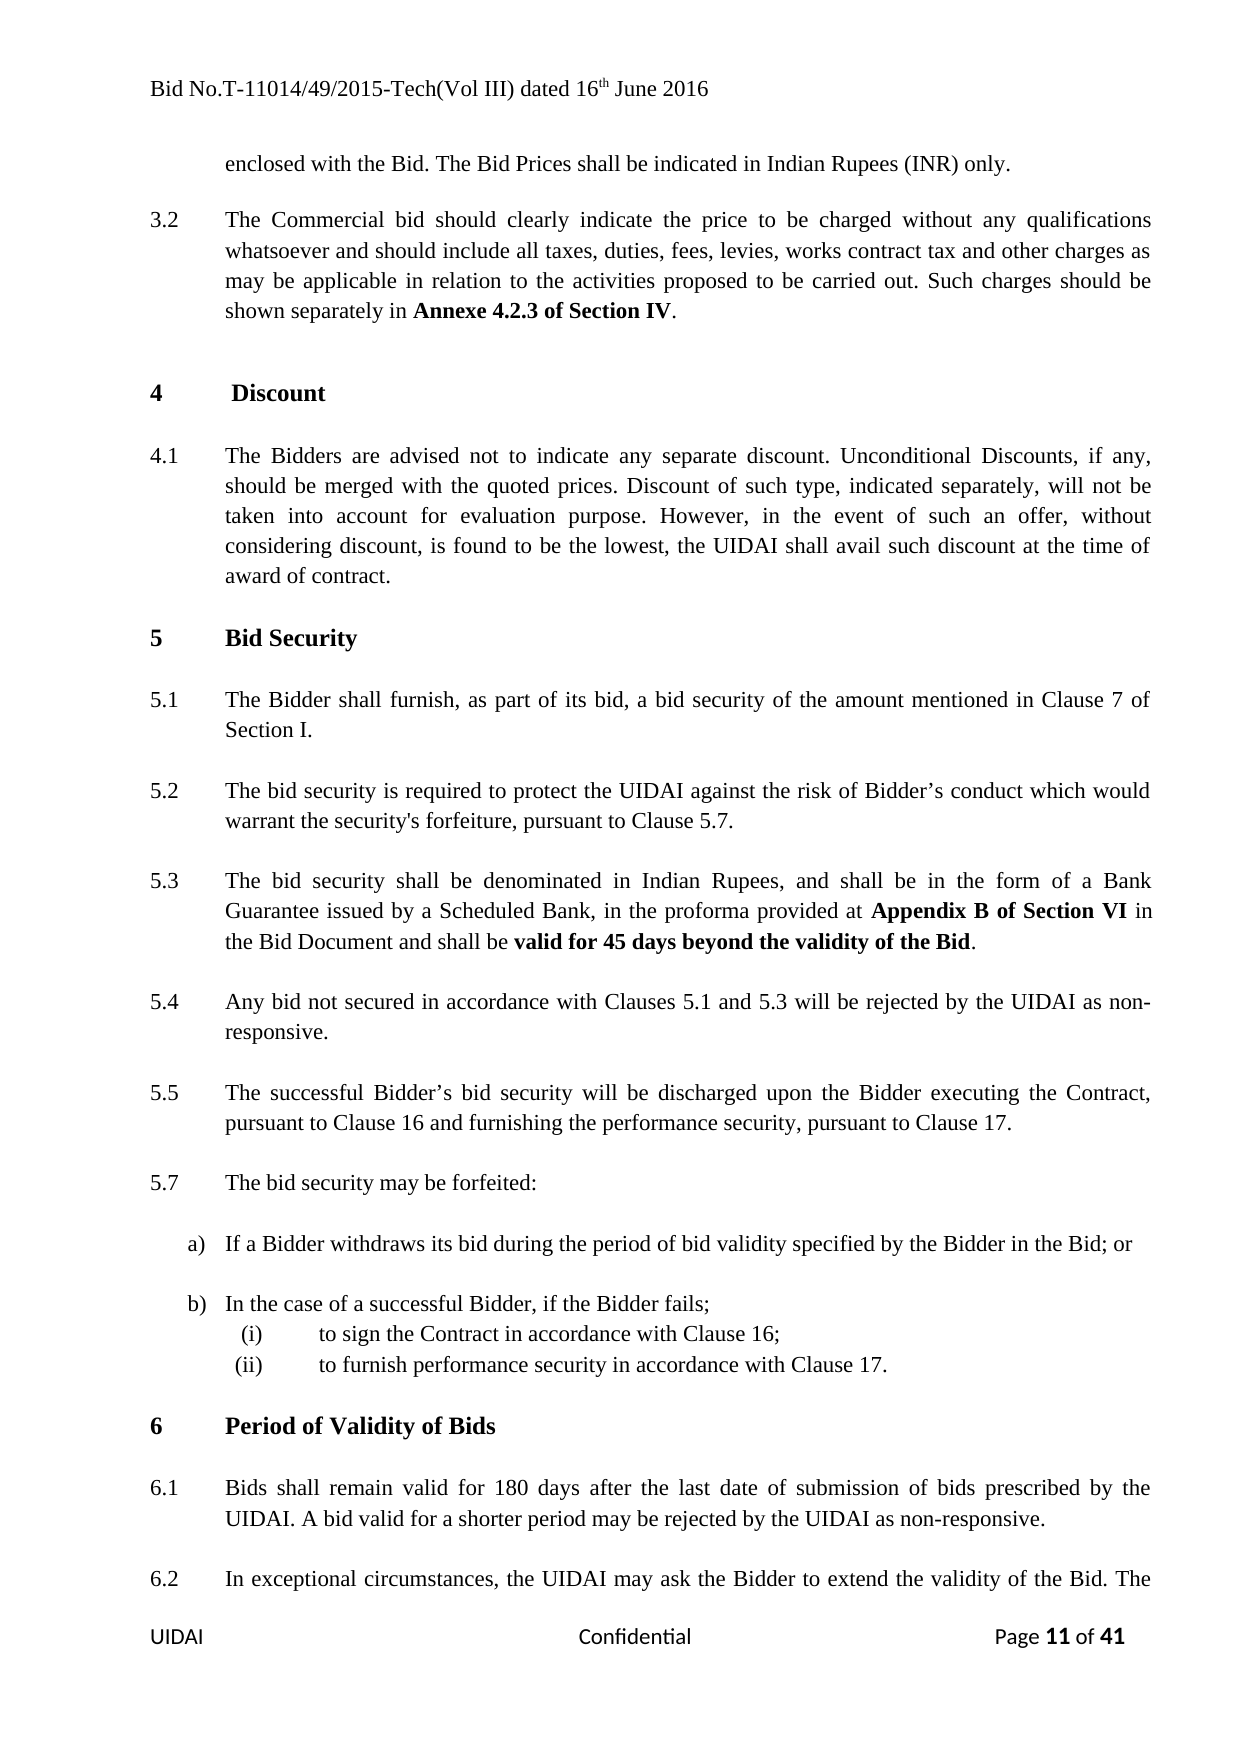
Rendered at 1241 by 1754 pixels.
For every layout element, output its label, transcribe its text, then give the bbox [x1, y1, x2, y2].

text 5.5 The successful Bidder’s bid security will be discharged upon the Bidder executing the Contract, pursuant to Clause 16 and furnishing the performance security, pursuant to Clause 17. [150, 1079, 1153, 1135]
text 5.7 The bid security may be forfeited: [150, 1169, 1153, 1196]
text 5.4 Any bid not secured in accordance with Clauses 5.1 and 5.3 will be rejected by the UIDAI as non-responsive. [150, 988, 1153, 1045]
text 6.1 Bids shall remain valid for 180 days after the last date of submission of bids prescribed by the UIDAI. A bid valid for a shorter period may be rejected by the UIDAI as non-responsive. [150, 1474, 1153, 1531]
text 5.3 The bid security shall be denominated in Indian Rupees, and shall be in the form of a Bank Guarantee issued by a Scheduled Bank, in the proforma provided at Appendix B of Section VI in the Bid Document and shall be valid for 45 days beyond the validity of the Bid. [150, 867, 1153, 954]
text 4.1 The Bidders are advised not to indicate any separate discount. Unconditional Discounts, if any, should be merged with the quoted prices. Discount of such type, indicated separately, will not be taken into account for evaluation purpose. However, in the event of such an offer, without considering discount, is found to be the lowest, the UIDAI shall avail such discount at the time of award of contract. [150, 442, 1153, 589]
text 5.2 The bid security is required to protect the UIDAI against the risk of Bidder’s conduct which would warrant the security's forfeiture, pursuant to Clause 5.7. [150, 777, 1153, 833]
text b) In the case of a successful Bidder, if the Bidder fails; [150, 1290, 1153, 1317]
text 5.1 The Bidder shall furnish, as part of its bid, a bid security of the amount mentioned in Clause 7 of Section I. [150, 686, 1153, 743]
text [150, 1565, 1153, 1591]
list If a Bidder withdraws its bid during the period of bid validity specified by the Bidder in the Bid; or [187, 1230, 1153, 1256]
subtitle 6 Period of Validity of Bids [150, 1411, 1153, 1440]
list to furnish performance security in accordance with Clause 17. [262, 1351, 1153, 1377]
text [150, 150, 1153, 176]
list to sign the Contract in accordance with Clause 16; [262, 1321, 1153, 1347]
subtitle 5 Bid Security [150, 623, 1153, 652]
text 3.2 The Commercial bid should clearly indicate the price to be charged without any qualifications whatsoever and should include all taxes, duties, fees, levies, works contract tax and other charges as may be applicable in relation to the activities proposed to be carried out. Such charges should be shown separately in Annexe 4.2.3 of Section IV. [150, 207, 1153, 323]
subtitle 4 Discount [150, 378, 1153, 407]
